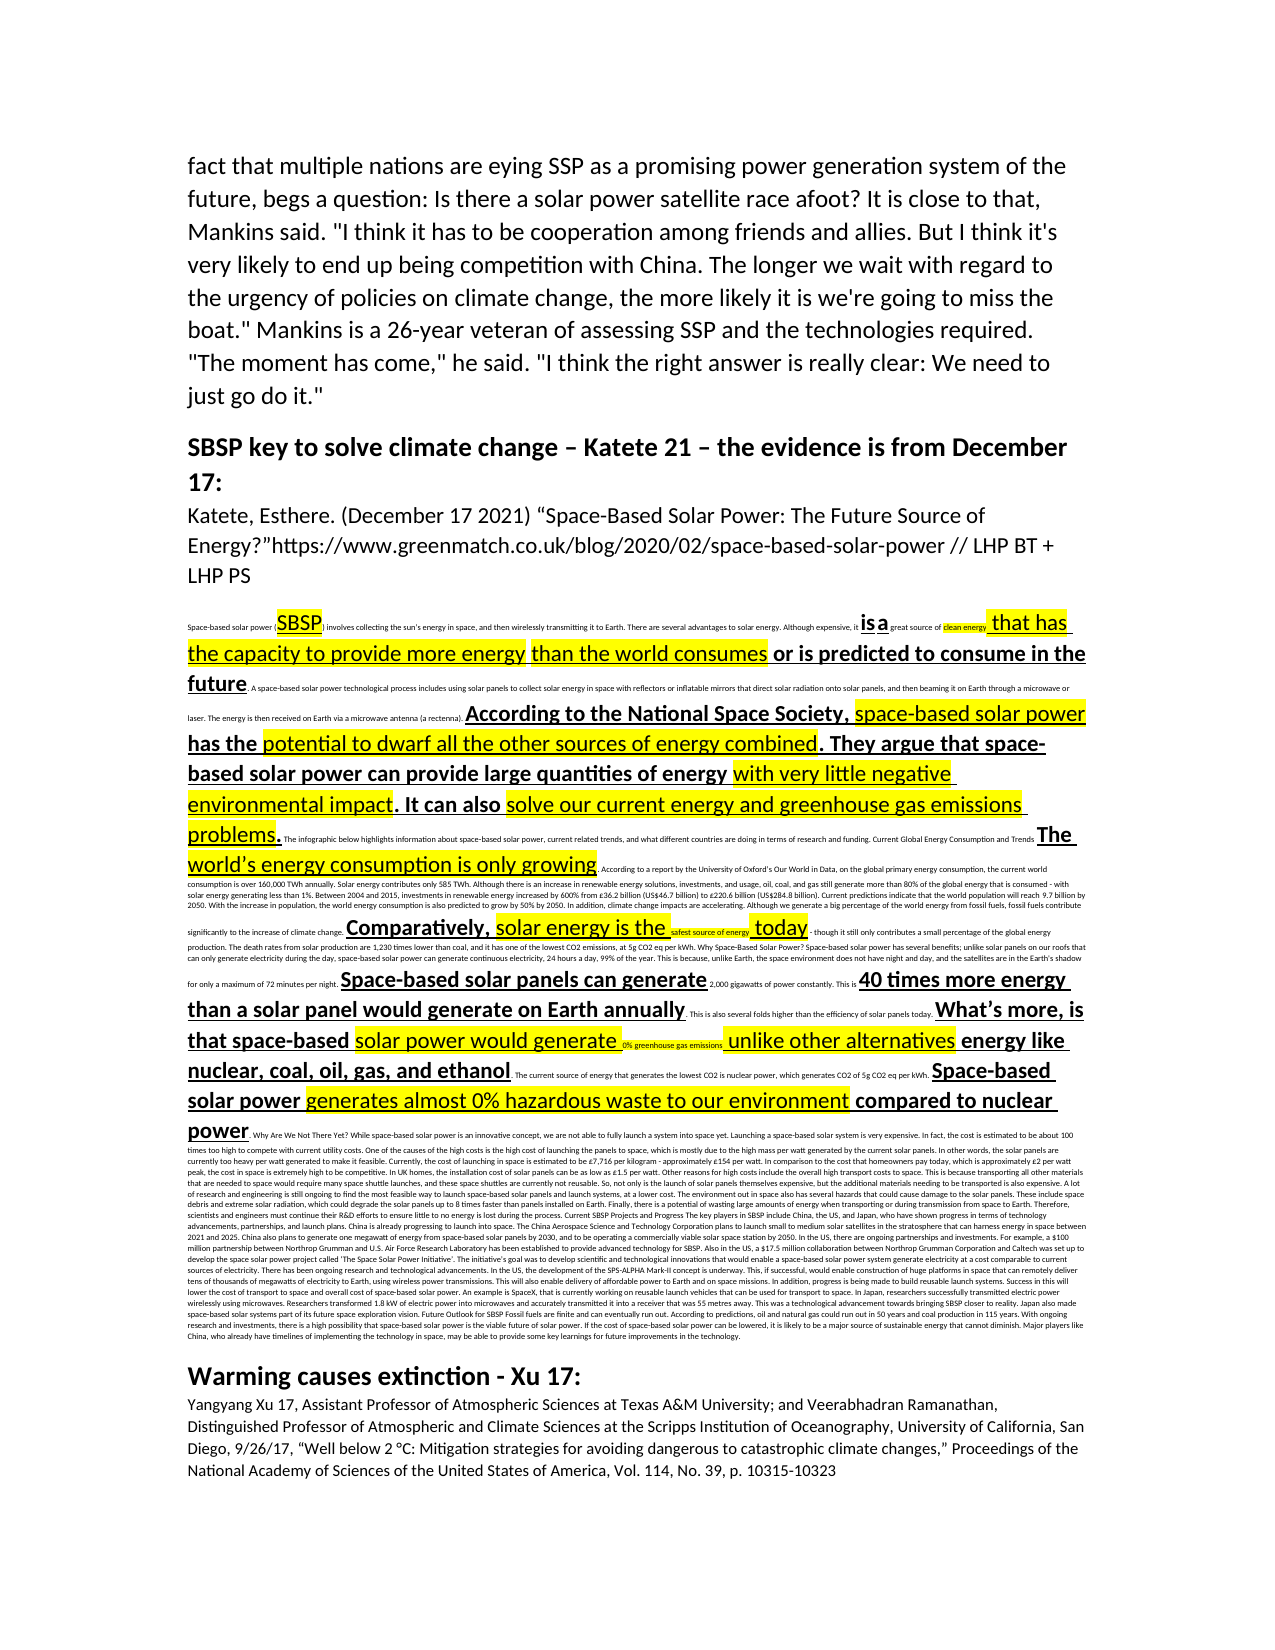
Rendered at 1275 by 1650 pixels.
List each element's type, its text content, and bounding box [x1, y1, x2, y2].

text Yangyang Xu 17, Assistant Professor of Atmospheric Sciences at Texas A&M University; and Veerabhadran Ramanathan, Distinguished Professor of Atmospheric and Climate Sciences at the Scripps Institution of Oceanography, University of California, San Diego, 9/26/17, “Well below 2 °C: Mitigation strategies for avoiding dangerous to catastrophic climate changes,” Proceedings of the National Academy of Sciences of the United States of America, Vol. 114, No. 39, p. 10315-10323 [187, 1394, 1087, 1480]
text Katete, Esthere. (December 17 2021) “Space-Based Solar Power: The Future Source of Energy?”https://www.greenmatch.co.uk/blog/2020/02/space-based-solar-power // LHP BT + LHP PS [187, 501, 1087, 590]
text Space-based solar power (SBSP) involves collecting the sun’s energy in space, and then wirelessly transmitting it to Earth. There are several advantages to solar energy. Although expensive, it is a great source of clean energy that has the capacity to provide more energy than the world consumes or is predicted to consume in the future. A space-based solar power technological process includes using solar panels to collect solar energy in space with reflectors or inflatable mirrors that direct solar radiation onto solar panels, and then beaming it on Earth through a microwave or laser. The energy is then received on Earth via a microwave antenna (a rectenna). According to the National Space Society, space-based solar power has the potential to dwarf all the other sources of energy combined. They argue that space-based solar power can provide large quantities of energy with very little negative environmental impact. It can also solve our current energy and greenhouse gas emissions problems. The infographic below highlights information about space-based solar power, current related trends, and what different countries are doing in terms of research and funding. Current Global Energy Consumption and Trends The world’s energy consumption is only growing. According to a report by the University of Oxford’s Our World in Data, on the global primary energy consumption, the current world consumption is over 160,000 TWh annually. Solar energy contributes only 585 TWh. Although there is an increase in renewable energy solutions, investments, and usage, oil, coal, and gas still generate more than 80% of the global energy that is consumed - with solar energy generating less than 1%. Between 2004 and 2015, investments in renewable energy increased by 600% from £36.2 billion (US$46.7 billion) to £220.6 billion (US$284.8 billion). Current predictions indicate that the world population will reach 9.7 billion by 2050. With the increase in population, the world energy consumption is also predicted to grow by 50% by 2050. In addition, climate change impacts are accelerating. Although we generate a big percentage of the world energy from fossil fuels, fossil fuels contribute significantly to the increase of climate change. Comparatively, solar energy is the safest source of energy today - though it still only contributes a small percentage of the global energy production. The death rates from solar production are 1,230 times lower than coal, and it has one of the lowest CO2 emissions, at 5g CO2 eq per kWh. Why Space-Based Solar Power? Space-based solar power has several benefits; unlike solar panels on our roofs that can only generate electricity during the day, space-based solar power can generate continuous electricity, 24 hours a day, 99% of the year. This is because, unlike Earth, the space environment does not have night and day, and the satellites are in the Earth's shadow for only a maximum of 72 minutes per night. Space-based solar panels can generate 2,000 gigawatts of power constantly. This is 40 times more energy than a solar panel would generate on Earth annually. This is also several folds higher than the efficiency of solar panels today. What’s more, is that space-based solar power would generate 0% greenhouse gas emissions unlike other alternatives energy like nuclear, coal, oil, gas, and ethanol. The current source of energy that generates the lowest CO2 is nuclear power, which generates CO2 of 5g CO2 eq per kWh. Space-based solar power generates almost 0% hazardous waste to our environment compared to nuclear power. Why Are We Not There Yet? While space-based solar power is an innovative concept, we are not able to fully launch a system into space yet. Launching a space-based solar system is very expensive. In fact, the cost is estimated to be about 100 times too high to compete with current utility costs. One of the causes of the high costs is the high cost of launching the panels to space, which is mostly due to the high mass per watt generated by the current solar panels. In other words, the solar panels are currently too heavy per watt generated to make it feasible. Currently, the cost of launching in space is estimated to be £7,716 per kilogram - approximately £154 per watt. In comparison to the cost that homeowners pay today, which is approximately £2 per watt peak, the cost in space is extremely high to be competitive. In UK homes, the installation cost of solar panels can be as low as £1.5 per watt. Other reasons for high costs include the overall high transport costs to space. This is because transporting all other materials that are needed to space would require many space shuttle launches, and these space shuttles are currently not reusable. So, not only is the launch of solar panels themselves expensive, but the additional materials needing to be transported is also expensive. A lot of research and engineering is still ongoing to find the most feasible way to launch space-based solar panels and launch systems, at a lower cost. The environment out in space also has several hazards that could cause damage to the solar panels. These include space debris and extreme solar radiation, which could degrade the solar panels up to 8 times faster than panels installed on Earth. Finally, there is a potential of wasting large amounts of energy when transporting or during transmission from space to Earth. Therefore, scientists and engineers must continue their R&D efforts to ensure little to no energy is lost during the process. Current SBSP Projects and Progress The key players in SBSP include China, the US, and Japan, who have shown progress in terms of technology advancements, partnerships, and launch plans. China is already progressing to launch into space. The China Aerospace Science and Technology Corporation plans to launch small to medium solar satellites in the stratosphere that can harness energy in space between 2021 and 2025. China also plans to generate one megawatt of energy from space-based solar panels by 2030, and to be operating a commercially viable solar space station by 2050. In the US, there are ongoing partnerships and investments. For example, a $100 million partnership between Northrop Grumman and U.S. Air Force Research Laboratory has been established to provide advanced technology for SBSP. Also in the US, a $17.5 million collaboration between Northrop Grumman Corporation and Caltech was set up to develop the space solar power project called ‘The Space Solar Power Initiative’. The initiative’s goal was to develop scientific and technological innovations that would enable a space-based solar power system generate electricity at a cost comparable to current sources of electricity. There has been ongoing research and technological advancements. In the US, the development of the SPS-ALPHA Mark-II concept is underway. This, if successful, would enable construction of huge platforms in space that can remotely deliver tens of thousands of megawatts of electricity to Earth, using wireless power transmissions. This will also enable delivery of affordable power to Earth and on space missions. In addition, progress is being made to build reusable launch systems. Success in this will lower the cost of transport to space and overall cost of space-based solar power. An example is SpaceX, that is currently working on reusable launch vehicles that can be used for transport to space. In Japan, researchers successfully transmitted electric power wirelessly using microwaves. Researchers transformed 1.8 kW of electric power into microwaves and accurately transmitted it into a receiver that was 55 metres away. This was a technological advancement towards bringing SBSP closer to reality. Japan also made space-based solar systems part of its future space exploration vision. Future Outlook for SBSP Fossil fuels are finite and can eventually run out. According to predictions, oil and natural gas could run out in 50 years and coal production in 115 years. With ongoing research and investments, there is a high possibility that space-based solar power is the viable future of solar power. If the cost of space-based solar power can be lowered, it is likely to be a major source of sustainable energy that cannot diminish. Major players like China, who already have timelines of implementing the technology in space, may be able to provide some key learnings for future improvements in the technology. [187, 608, 1087, 1341]
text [187, 150, 1087, 411]
subtitle Warming causes extinction - Xu 17: [187, 1359, 1087, 1392]
subtitle SBSP key to solve climate change – Katete 21 – the evidence is from December 17: [187, 430, 1087, 499]
